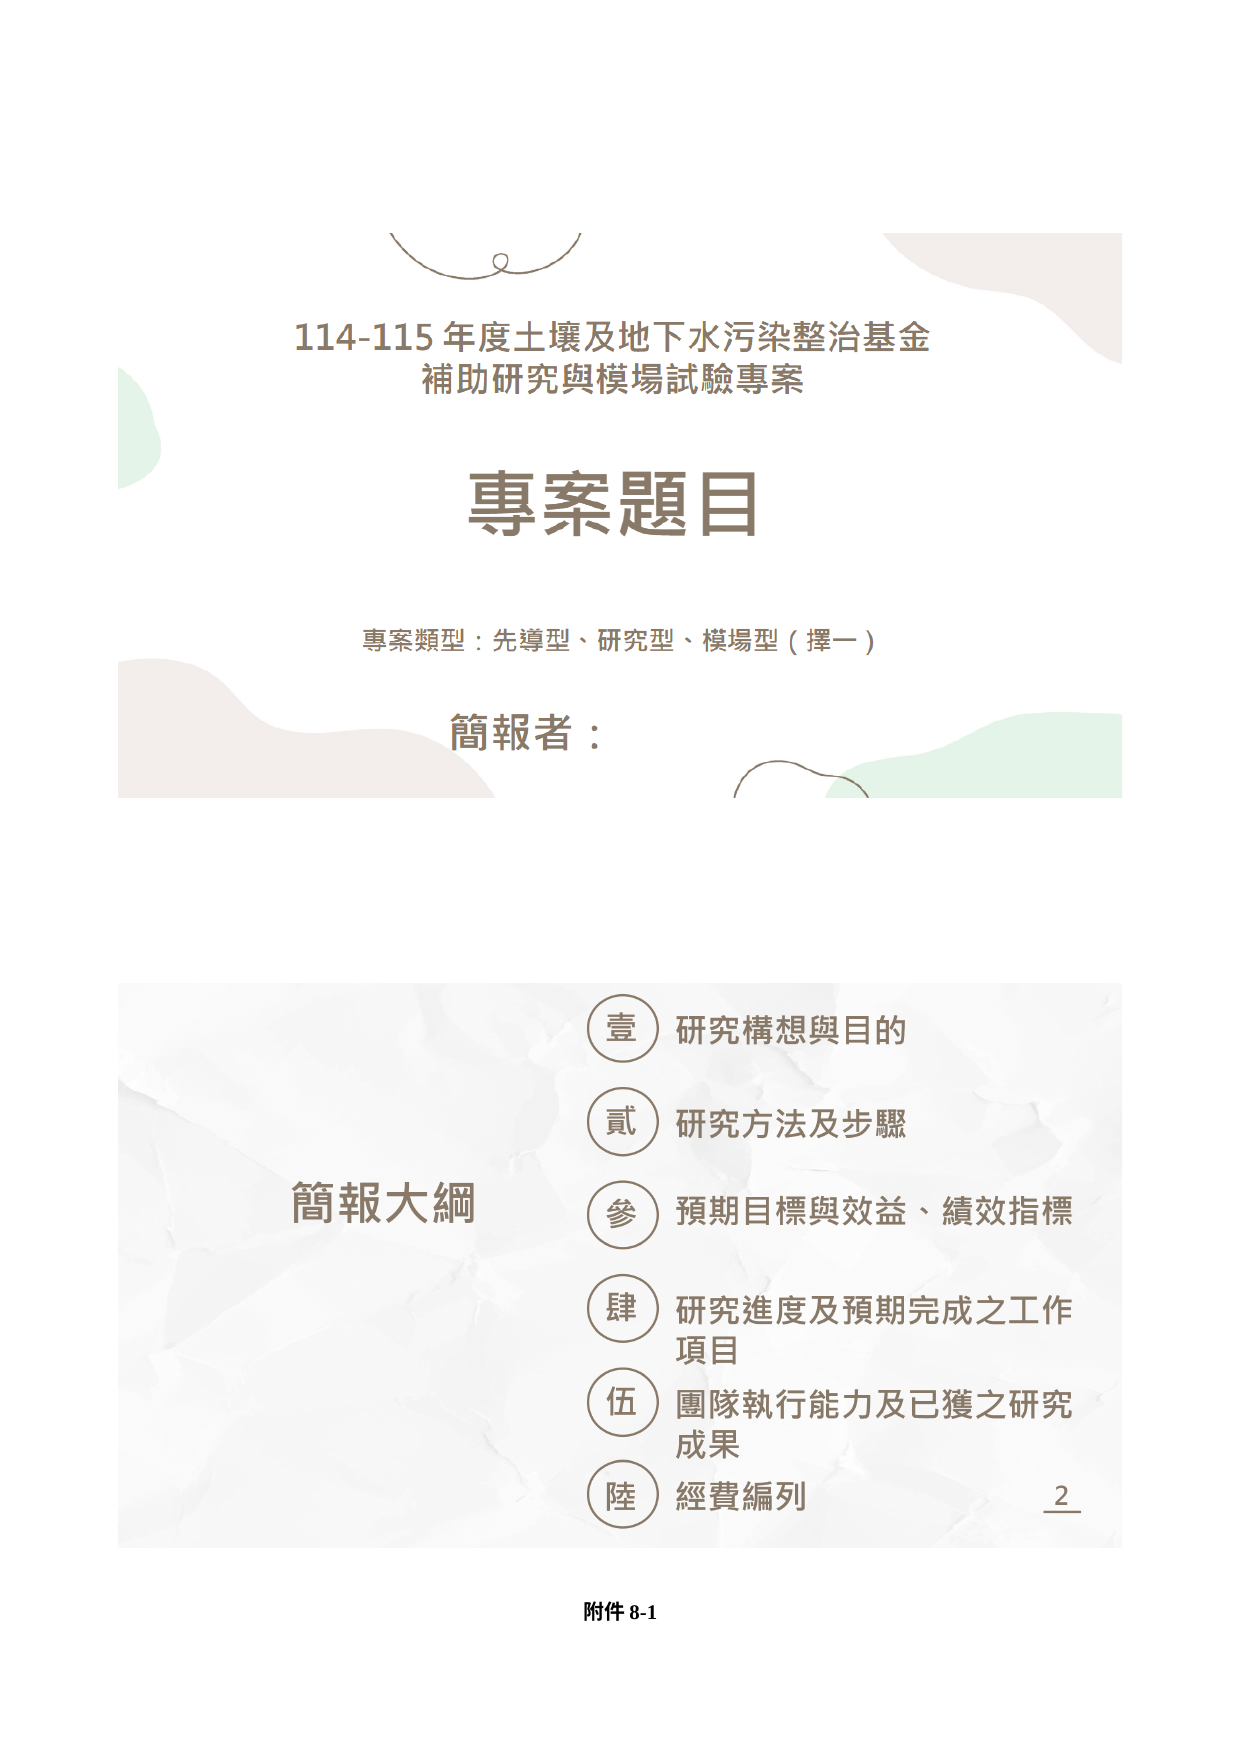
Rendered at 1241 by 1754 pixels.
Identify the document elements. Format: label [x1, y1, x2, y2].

picture [118, 983, 1123, 1548]
picture [118, 233, 1123, 798]
